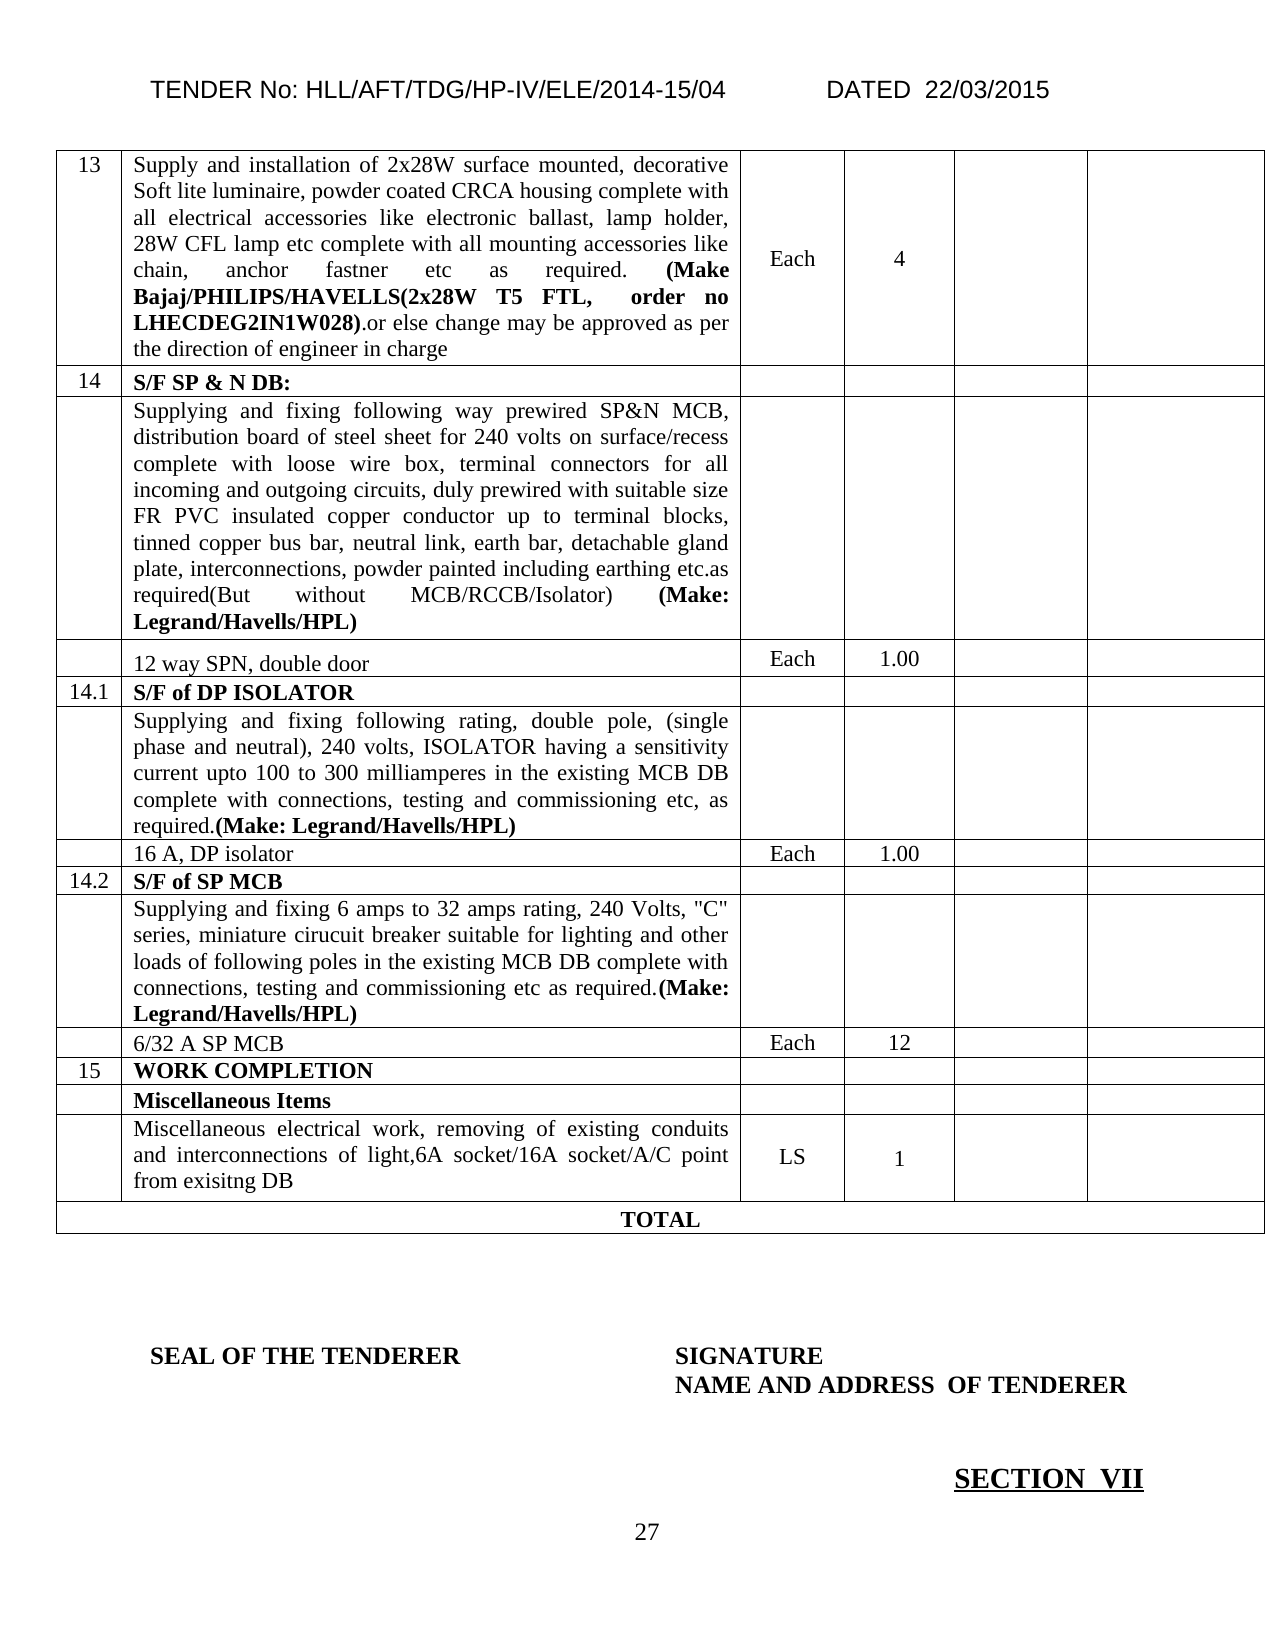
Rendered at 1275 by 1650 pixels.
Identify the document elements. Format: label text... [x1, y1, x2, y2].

table_cell [955, 151, 1087, 364]
table_cell [57, 840, 121, 866]
table_cell 4 [845, 151, 954, 364]
table_cell [1088, 366, 1264, 396]
table_cell [845, 366, 954, 396]
table_cell [955, 840, 1087, 866]
table_cell [741, 895, 844, 1027]
table_cell Each [741, 151, 844, 364]
table_cell WORK COMPLETION [122, 1058, 740, 1084]
table_cell [57, 640, 121, 676]
table_cell 1.00 [845, 840, 954, 866]
table_cell 14.1 [57, 677, 121, 706]
text SEAL OF THE TENDERER SIGNATURE [150, 1341, 1144, 1370]
table_cell [57, 1115, 121, 1201]
table_cell [1088, 1058, 1264, 1084]
table_cell [1088, 397, 1264, 638]
table_cell [1088, 677, 1264, 706]
table_cell [955, 707, 1087, 838]
table_cell Supplying and fixing 6 amps to 32 amps rating, 240 Volts, "C" series, miniature cirucuit breaker suitable for lighting and other loads of following poles in the existing MCB DB complete with connections, testing and commissioning etc as required.(Make: Legrand/Havells/HPL) [122, 895, 740, 1027]
table_cell [955, 397, 1087, 638]
table_cell Each [741, 1028, 844, 1057]
table_cell [845, 895, 954, 1027]
table_cell 14 [57, 366, 121, 396]
table_cell Miscellaneous Items [122, 1085, 740, 1114]
table_cell [1088, 1115, 1264, 1201]
table_cell [741, 397, 844, 638]
table_cell [57, 1085, 121, 1114]
table_cell [955, 677, 1087, 706]
table_cell Supply and installation of 2x28W surface mounted, decorative Soft lite luminaire, powder coated CRCA housing complete with all electrical accessories like electronic ballast, lamp holder, 28W CFL lamp etc complete with all mounting accessories like chain, anchor fastner etc as required. (Make Bajaj/PHILIPS/HAVELLS(2x28W T5 FTL, order no LHECDEG2IN1W028).or else change may be approved as per the direction of engineer in charge [122, 151, 740, 364]
table_cell [955, 640, 1087, 676]
table_cell Supplying and fixing following way prewired SP&N MCB, distribution board of steel sheet for 240 volts on surface/recess complete with loose wire box, terminal connectors for all incoming and outgoing circuits, duly prewired with suitable size FR PVC insulated copper conductor up to terminal blocks, tinned copper bus bar, neutral link, earth bar, detachable gland plate, interconnections, powder painted including earthing etc.as required(But without MCB/RCCB/Isolator) (Make: Legrand/Havells/HPL) [122, 397, 740, 638]
table_cell Each [741, 840, 844, 866]
table_cell [955, 1085, 1087, 1114]
table_cell [1088, 895, 1264, 1027]
table_cell [57, 1028, 121, 1057]
table_cell [741, 707, 844, 838]
table_cell [845, 867, 954, 894]
table_cell Each [741, 640, 844, 676]
table_cell [955, 1058, 1087, 1084]
table_cell [57, 707, 121, 838]
text SECTION VII [150, 1461, 1144, 1494]
table_cell 16 A, DP isolator [122, 840, 740, 866]
table_cell TOTAL [57, 1202, 1264, 1232]
table_cell [1088, 151, 1264, 364]
table_cell [955, 366, 1087, 396]
table_cell [955, 1028, 1087, 1057]
table_cell Miscellaneous electrical work, removing of existing conduits and interconnections of light,6A socket/16A socket/A/C point from exisitng DB [122, 1115, 740, 1201]
table_cell [741, 867, 844, 894]
text NAME AND ADDRESS OF TENDERER [675, 1370, 1144, 1399]
table_cell Supplying and fixing following rating, double pole, (single phase and neutral), 240 volts, ISOLATOR having a sensitivity current upto 100 to 300 milliamperes in the existing MCB DB complete with connections, testing and commissioning etc, as required.(Make: Legrand/Havells/HPL) [122, 707, 740, 838]
table_cell 15 [57, 1058, 121, 1084]
table_cell [741, 677, 844, 706]
table_cell [955, 867, 1087, 894]
table_cell [845, 707, 954, 838]
table_cell [57, 397, 121, 638]
table_cell 12 way SPN, double door [122, 640, 740, 676]
table_cell 14.2 [57, 867, 121, 894]
table_cell 1 [845, 1115, 954, 1201]
table_cell [955, 1115, 1087, 1201]
table_cell [845, 397, 954, 638]
table_cell [845, 677, 954, 706]
table_cell [1088, 867, 1264, 894]
table_cell [955, 895, 1087, 1027]
table_cell [1088, 707, 1264, 838]
table_cell 12 [845, 1028, 954, 1057]
table_cell [1088, 640, 1264, 676]
table_cell [1088, 840, 1264, 866]
table_cell 6/32 A SP MCB [122, 1028, 740, 1057]
table_cell [845, 1085, 954, 1114]
table_cell [741, 1085, 844, 1114]
table_cell [1088, 1028, 1264, 1057]
table_cell S/F of SP MCB [122, 867, 740, 894]
table_cell [741, 1058, 844, 1084]
table_cell [845, 1058, 954, 1084]
table_cell S/F of DP ISOLATOR [122, 677, 740, 706]
table_cell 1.00 [845, 640, 954, 676]
table_cell S/F SP & N DB: [122, 366, 740, 396]
table_cell [1088, 1085, 1264, 1114]
table_cell LS [741, 1115, 844, 1201]
table_cell 13 [57, 151, 121, 364]
table_cell [57, 895, 121, 1027]
table_cell [741, 366, 844, 396]
